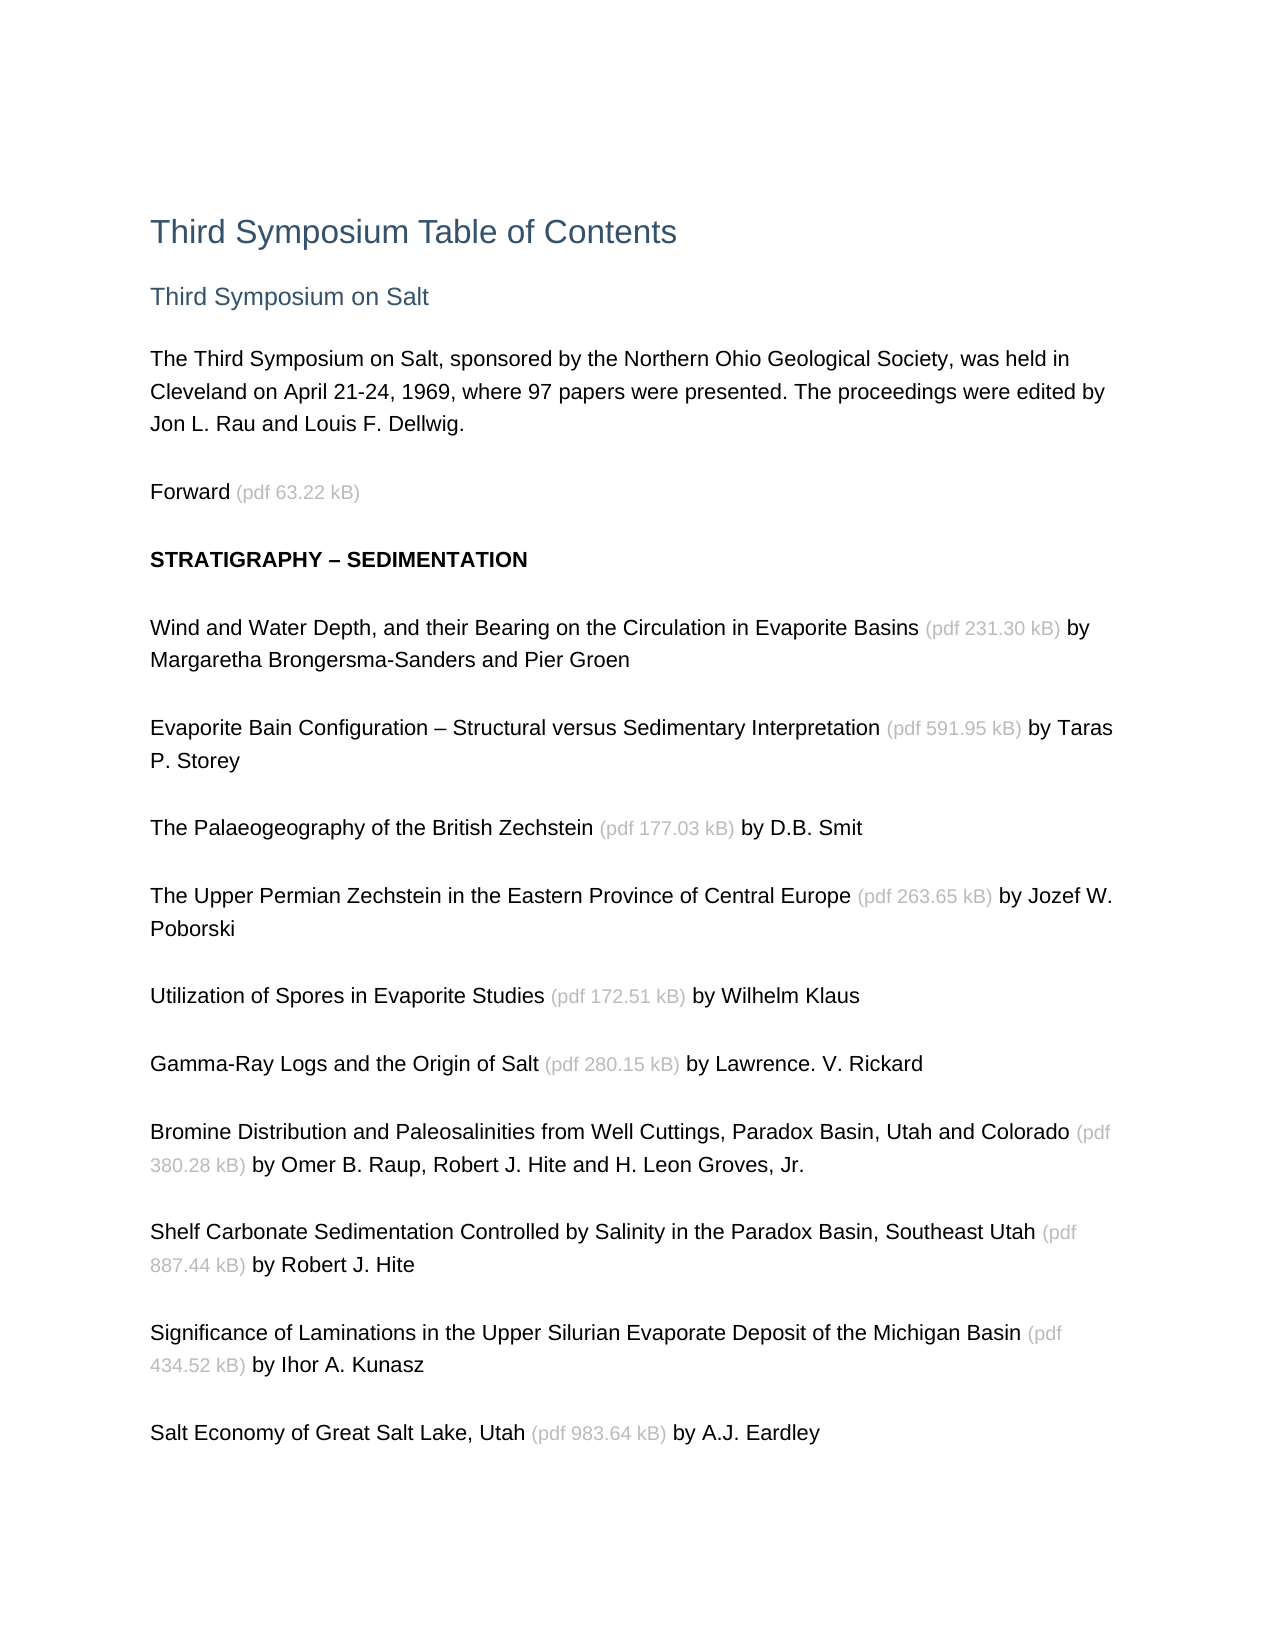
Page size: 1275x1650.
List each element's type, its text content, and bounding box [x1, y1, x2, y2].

text STRATIGRAPHY – SEDIMENTATION [150, 547, 1125, 572]
text Salt Economy of Great Salt Lake, Utah (pdf 983.64 kB) by A.J. Eardley [150, 1420, 1125, 1445]
text Significance of Laminations in the Upper Silurian Evaporate Deposit of the Michigan Basin (pdf 434.52 kB) by Ihor A. Kunasz [150, 1320, 1125, 1378]
text Shelf Carbonate Sedimentation Controlled by Salinity in the Paradox Basin, Southeast Utah (pdf 887.44 kB) by Robert J. Hite [150, 1219, 1125, 1277]
text The Palaeogeography of the British Zechstein (pdf 177.03 kB) by D.B. Smit [150, 815, 1125, 841]
text The Third Symposium on Salt, sponsored by the Northern Ohio Geological Society, was held in Cleveland on April 21-24, 1969, where 97 papers were presented. The proceedings were edited by Jon L. Rau and Louis F. Dellwig. [150, 346, 1125, 437]
text Third Symposium on Salt [150, 282, 1125, 311]
text Forward (pdf 63.22 kB) [150, 479, 1125, 504]
text Gamma-Ray Logs and the Origin of Salt (pdf 280.15 kB) by Lawrence. V. Rickard [150, 1051, 1125, 1076]
text Third Symposium Table of Contents [150, 212, 1125, 251]
text Evaporite Bain Configuration – Structural versus Sedimentary Interpretation (pdf 591.95 kB) by Taras P. Storey [150, 715, 1125, 773]
text Bromine Distribution and Paleosalinities from Well Cuttings, Paradox Basin, Utah and Colorado (pdf 380.28 kB) by Omer B. Raup, Robert J. Hite and H. Leon Groves, Jr. [150, 1119, 1125, 1177]
text The Upper Permian Zechstein in the Eastern Province of Central Europe (pdf 263.65 kB) by Jozef W. Poborski [150, 883, 1125, 941]
text Wind and Water Depth, and their Bearing on the Circulation in Evaporite Basins (pdf 231.30 kB) by Margaretha Brongersma-Sanders and Pier Groen [150, 614, 1125, 672]
text Utilization of Spores in Evaporite Studies (pdf 172.51 kB) by Wilhelm Klaus [150, 983, 1125, 1009]
